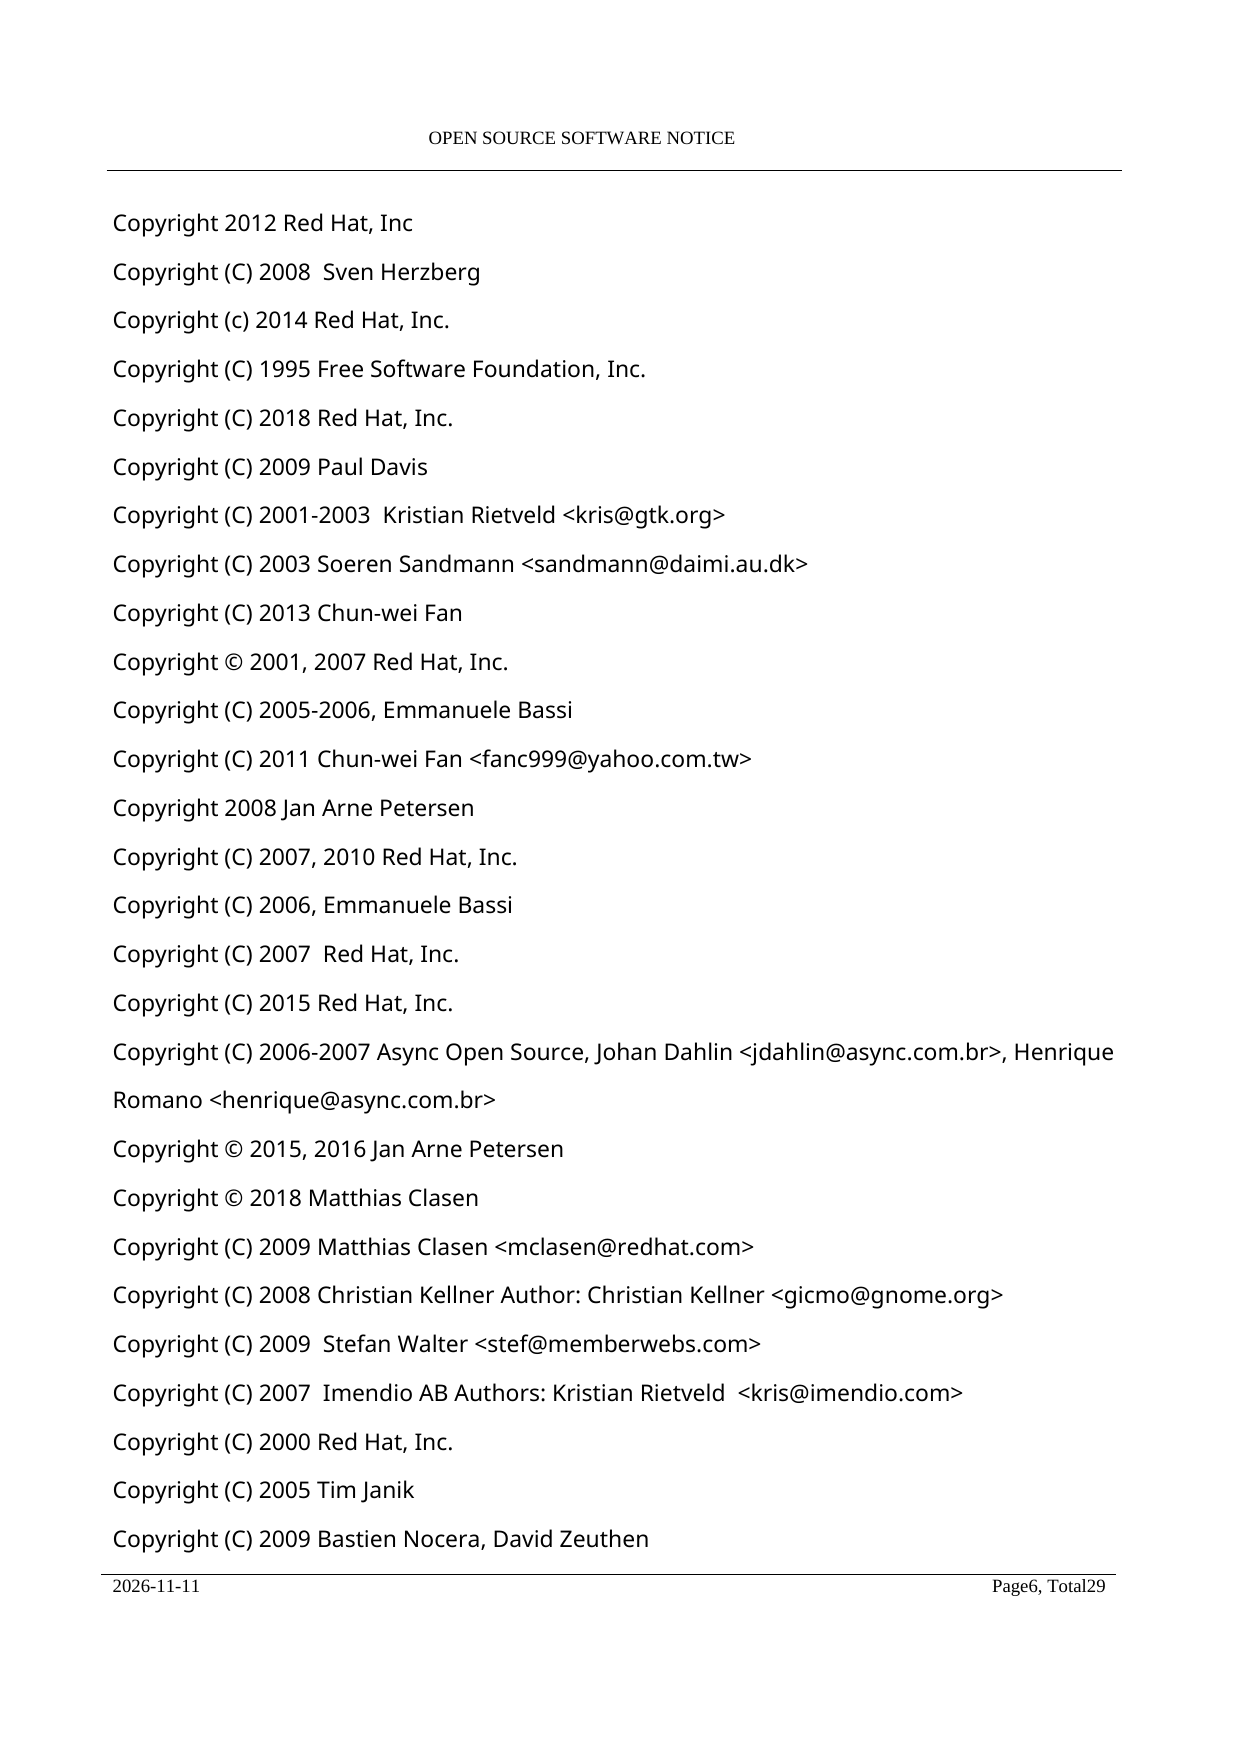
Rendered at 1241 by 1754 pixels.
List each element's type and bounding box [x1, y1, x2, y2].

text [112, 206, 1128, 1555]
